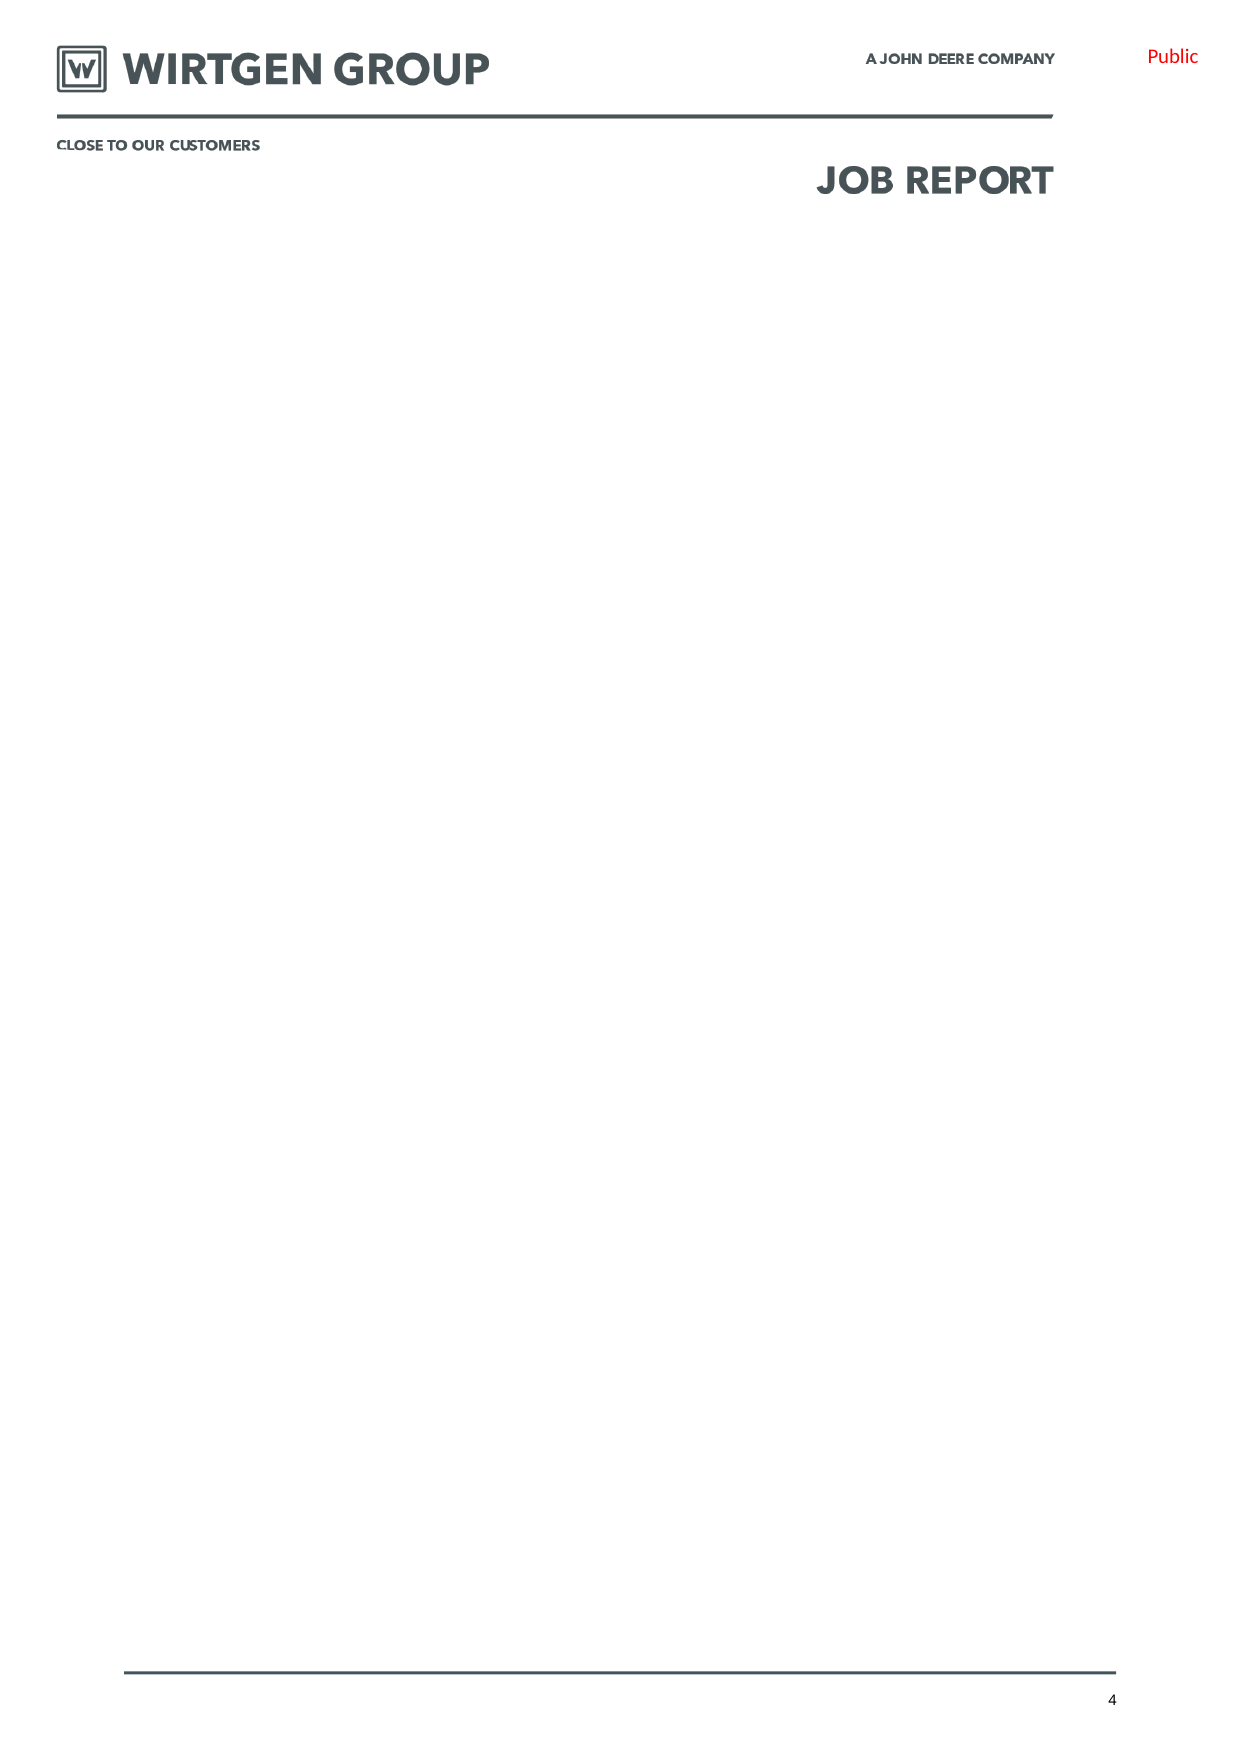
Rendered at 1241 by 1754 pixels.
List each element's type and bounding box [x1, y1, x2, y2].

picture [53, 45, 1062, 196]
